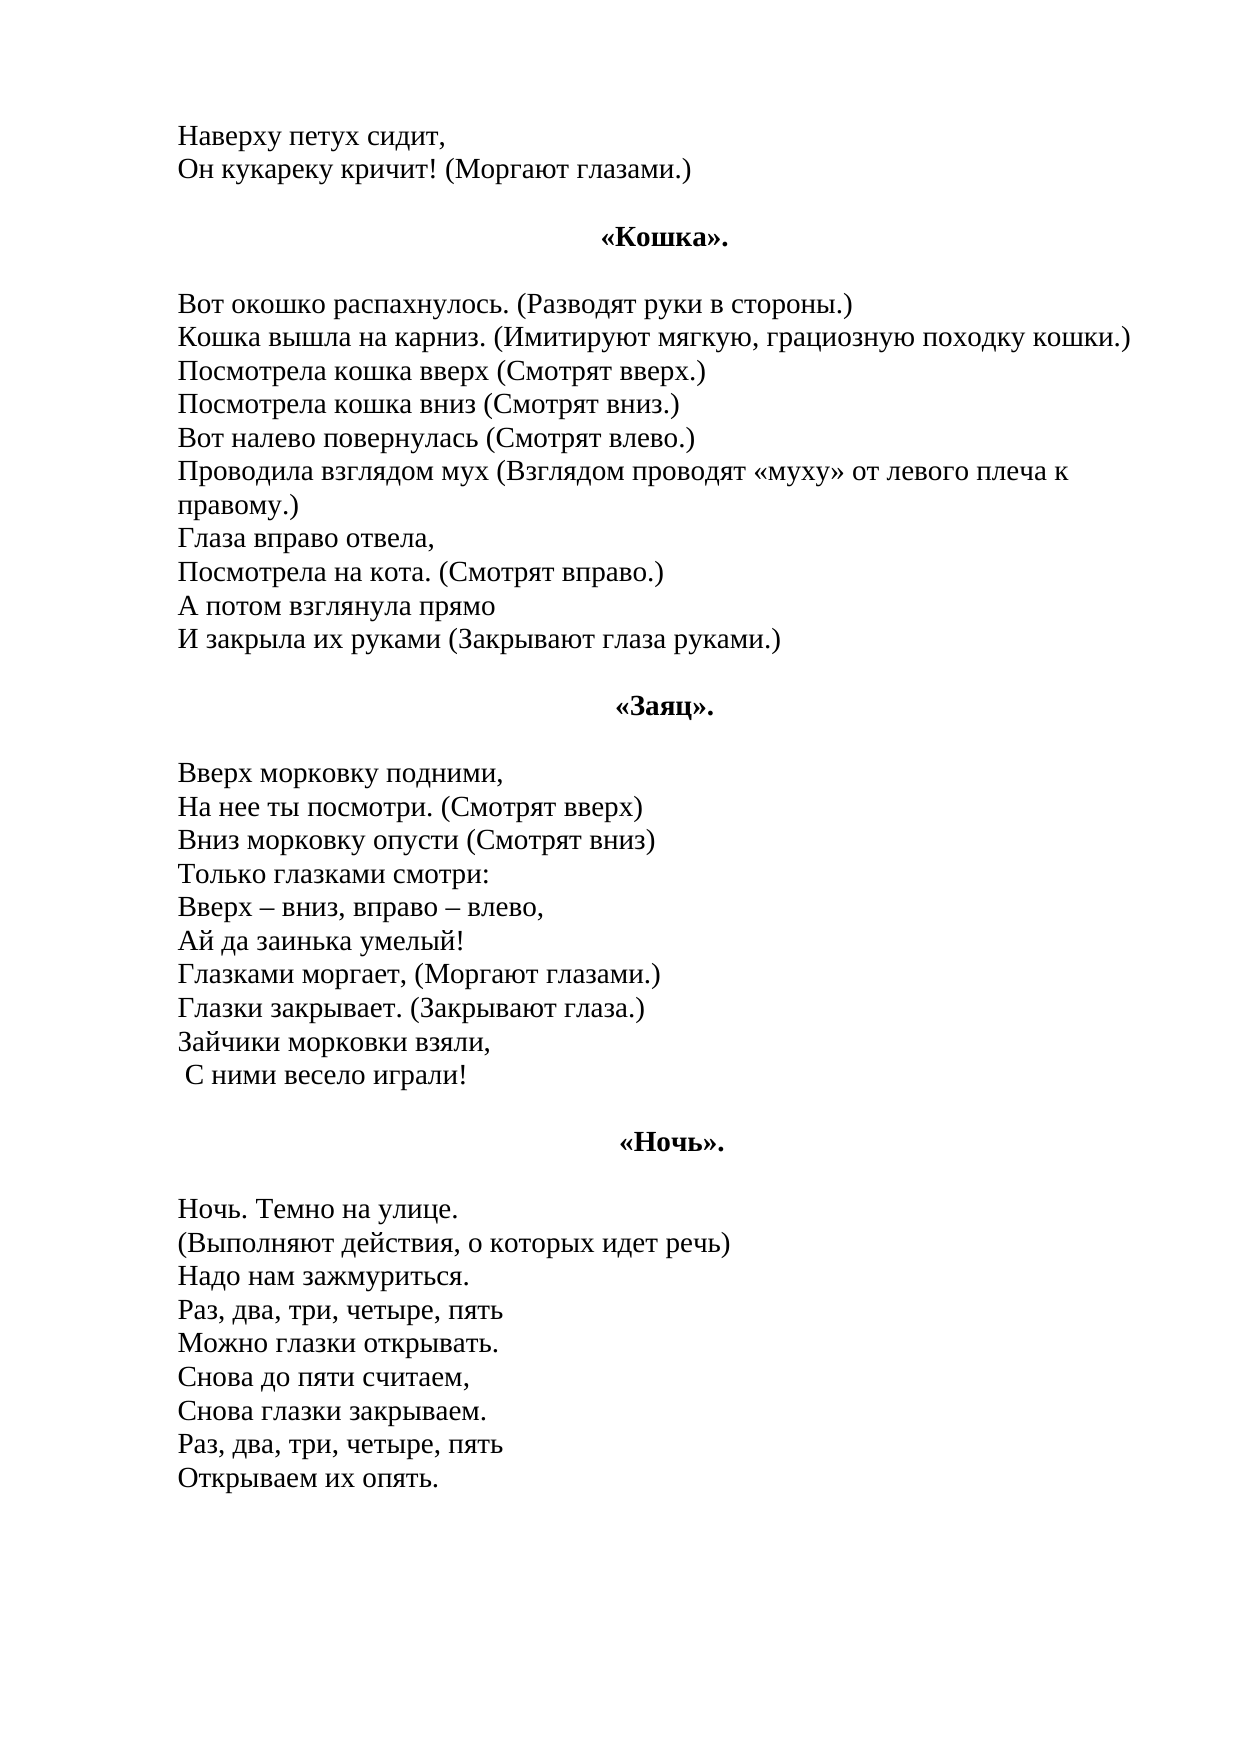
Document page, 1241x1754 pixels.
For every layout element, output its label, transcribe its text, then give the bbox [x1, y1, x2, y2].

text Глазками моргает, (Моргают глазами.) [177, 957, 1152, 990]
text «Ночь». [177, 1124, 1152, 1158]
text Раз, два, три, четыре, пять [177, 1426, 1152, 1460]
text Проводила взглядом мух (Взглядом проводят «муху» от левого плеча к правому.) [177, 453, 1152, 521]
text Посмотрела кошка вниз (Смотрят вниз.) [177, 386, 1152, 420]
text Вот окошко распахнулось. (Разводят руки в стороны.) [177, 286, 1152, 319]
text Снова до пяти считаем, [177, 1359, 1152, 1393]
text Посмотрела на кота. (Смотрят вправо.) [177, 554, 1152, 588]
text Наверху петух сидит, [177, 118, 1152, 152]
text На нее ты посмотри. (Смотрят вверх) [177, 789, 1152, 822]
text Глаза вправо отвела, [177, 521, 1152, 554]
text Вниз морковку опусти (Смотрят вниз) [177, 822, 1152, 856]
text Вверх – вниз, вправо – влево, [177, 889, 1152, 923]
text Надо нам зажмуриться. [177, 1258, 1152, 1292]
text Кошка вышла на карниз. (Имитируют мягкую, грациозную походку кошки.) [177, 319, 1152, 353]
text Он кукареку кричит! (Моргают глазами.) [177, 152, 1152, 185]
text Снова глазки закрываем. [177, 1393, 1152, 1426]
text Зайчики морковки взяли, [177, 1024, 1152, 1057]
text С ними весело играли! [177, 1057, 1152, 1091]
text (Выполняют действия, о которых идет речь) [177, 1225, 1152, 1258]
text А потом взглянула прямо [177, 588, 1152, 621]
text Открываем их опять. [177, 1460, 1152, 1493]
text Ночь. Темно на улице. [177, 1191, 1152, 1225]
text «Заяц». [177, 688, 1152, 722]
text Можно глазки открывать. [177, 1326, 1152, 1359]
text Только глазками смотри: [177, 856, 1152, 889]
text Глазки закрывает. (Закрывают глаза.) [177, 990, 1152, 1024]
text «Кошка». [177, 219, 1152, 252]
text И закрыла их руками (Закрывают глаза руками.) [177, 621, 1152, 655]
text Вверх морковку подними, [177, 755, 1152, 789]
text Вот налево повернулась (Смотрят влево.) [177, 420, 1152, 453]
text Раз, два, три, четыре, пять [177, 1292, 1152, 1326]
text Ай да заинька умелый! [177, 923, 1152, 957]
text Посмотрела кошка вверх (Смотрят вверх.) [177, 353, 1152, 386]
